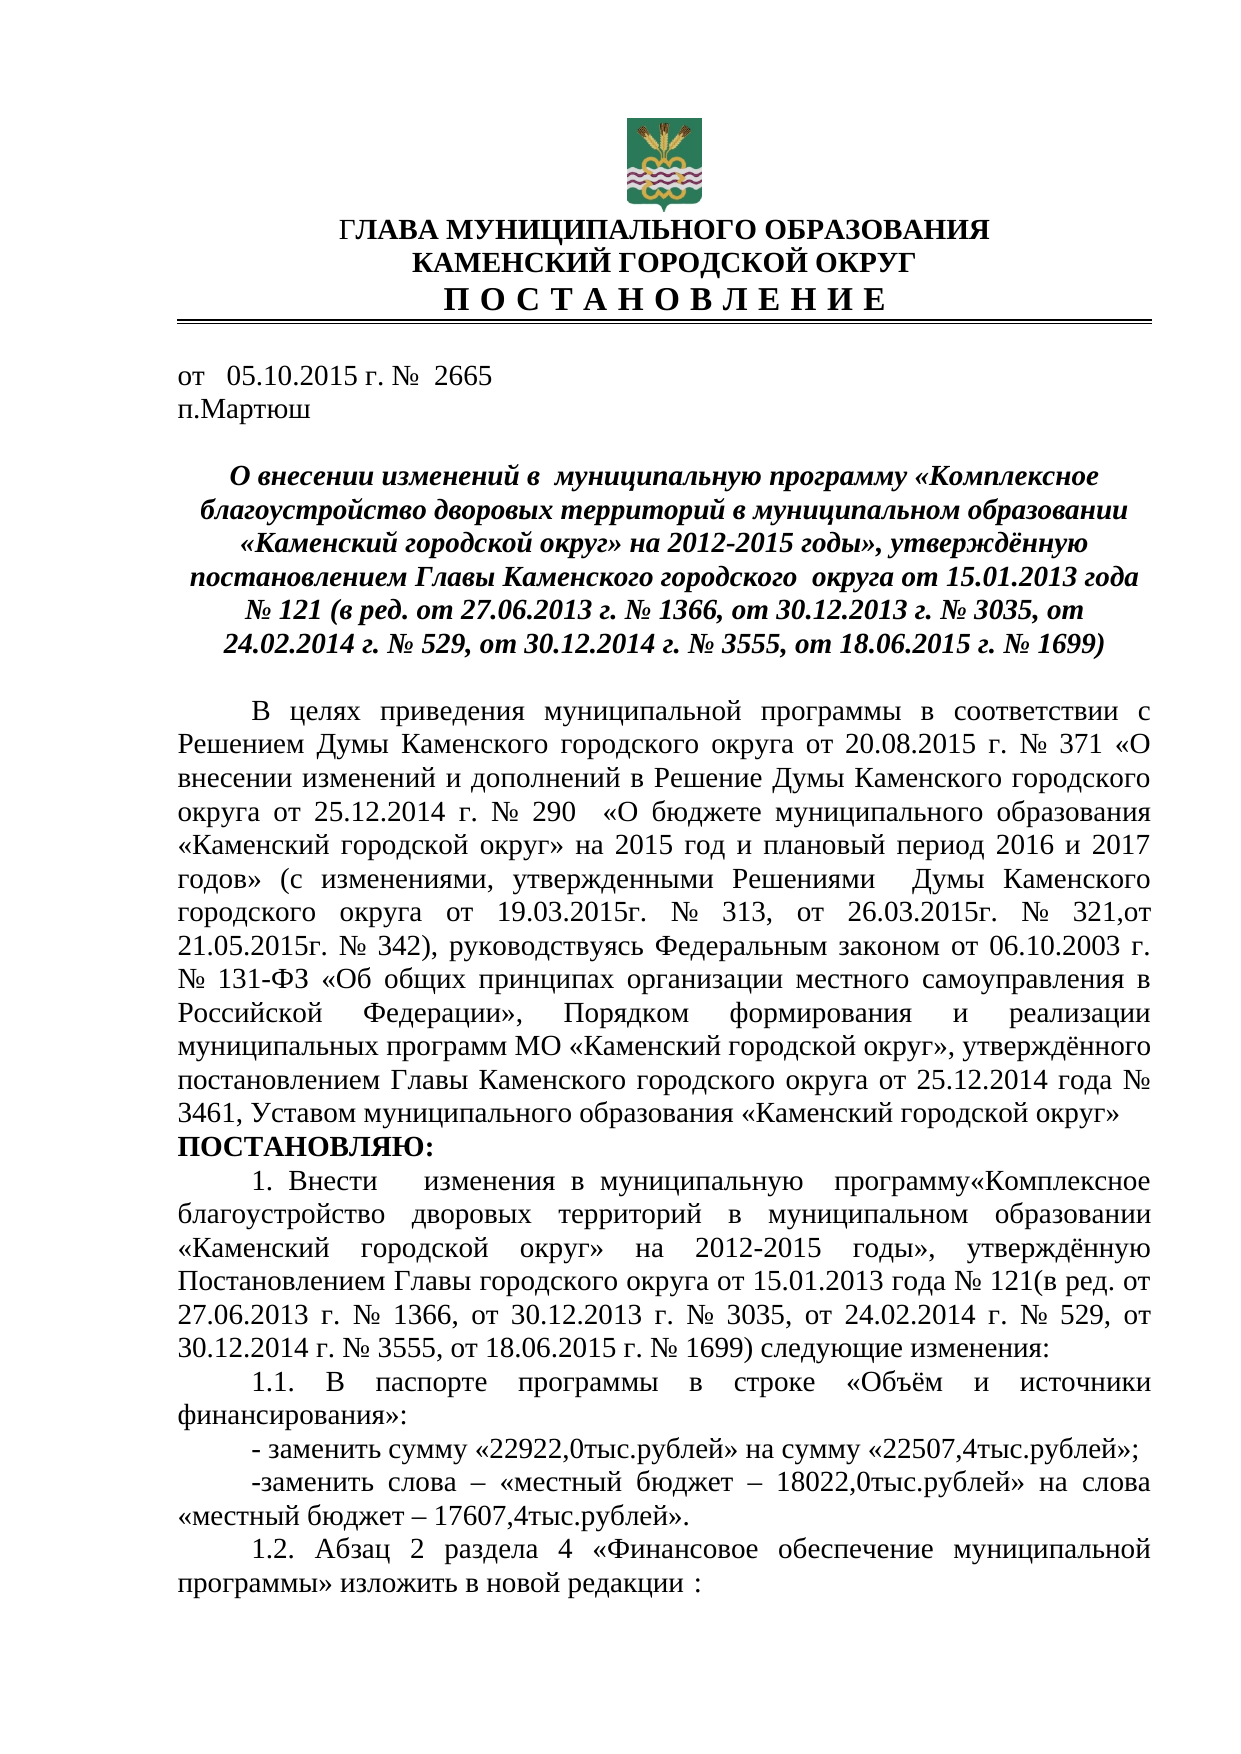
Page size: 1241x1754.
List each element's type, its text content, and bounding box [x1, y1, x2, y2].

text О внесении изменений в муниципальную программу «Комплексное благоустройство дворовых территорий в муниципальном образовании «Каменский городской округ» на 2012-2015 годы», утверждённую постановлением Главы Каменского городского округа от 15.01.2013 года № 121 (в ред. от 27.06.2013 г. № 1366, от 30.12.2013 г. № 3035, от 24.02.2014 г. № 529, от 30.12.2014 г. № 3555, от 18.06.2015 г. № 1699) [177, 458, 1152, 659]
text ПОСТАНОВЛЯЮ: [177, 1129, 1152, 1163]
subtitle ПОСТАНОВЛЕНИЕ [177, 279, 1152, 319]
text ГЛАВА МУНИЦИПАЛЬНОГО ОБРАЗОВАНИЯ [177, 212, 1152, 245]
text 1.2. Абзац 2 раздела 4 «Финансовое обеспечение муниципальной программы» изложить в новой редакции : [177, 1532, 1152, 1599]
text 1. Внести изменения в муниципальную программу«Комплексное благоустройство дворовых территорий в муниципальном образовании «Каменский городской округ» на 2012-2015 годы», утверждённую Постановлением Главы городского округа от 15.01.2013 года № 121(в ред. от 27.06.2013 г. № 1366, от 30.12.2013 г. № 3035, от 24.02.2014 г. № 529, от 30.12.2014 г. № 3555, от 18.06.2015 г. № 1699) следующие изменения: [177, 1163, 1152, 1364]
subtitle от 05.10.2015 г. № 2665 [177, 358, 1152, 391]
text В целях приведения муниципальной программы в соответствии с Решением Думы Каменского городского округа от 20.08.2015 г. № 371 «О внесении изменений и дополнений в Решение Думы Каменского городского округа от 25.12.2014 г. № 290 «О бюджете муниципального образования «Каменский городской округ» на 2015 год и плановый период 2016 и 2017 годов» (с изменениями, утвержденными Решениями Думы Каменского городского округа от 19.03.2015г. № 313, от 26.03.2015г. № 321,от 21.05.2015г. № 342), руководствуясь Федеральным законом от 06.10.2003 г. № 131-ФЗ «Об общих принципах организации местного самоуправления в Российской Федерации», Порядком формирования и реализации муниципальных программ МО «Каменский городской округ», утверждённого постановлением Главы Каменского городского округа от 25.12.2014 года № 3461, Уставом муниципального образования «Каменский городской округ» [177, 693, 1152, 1129]
subtitle п.Мартюш [177, 391, 1152, 425]
text 1.1. В паспорте программы в строке «Объём и источники финансирования»: [177, 1364, 1152, 1431]
picture [627, 118, 702, 212]
text КАМЕНСКИЙ ГОРОДСКОЙ ОКРУГ [177, 245, 1152, 279]
text -заменить слова – «местный бюджет – 18022,0тыс.рублей» на слова «местный бюджет – 17607,4тыс.рублей». [177, 1464, 1152, 1532]
text - заменить сумму «22922,0тыс.рублей» на сумму «22507,4тыс.рублей»; [177, 1431, 1152, 1464]
